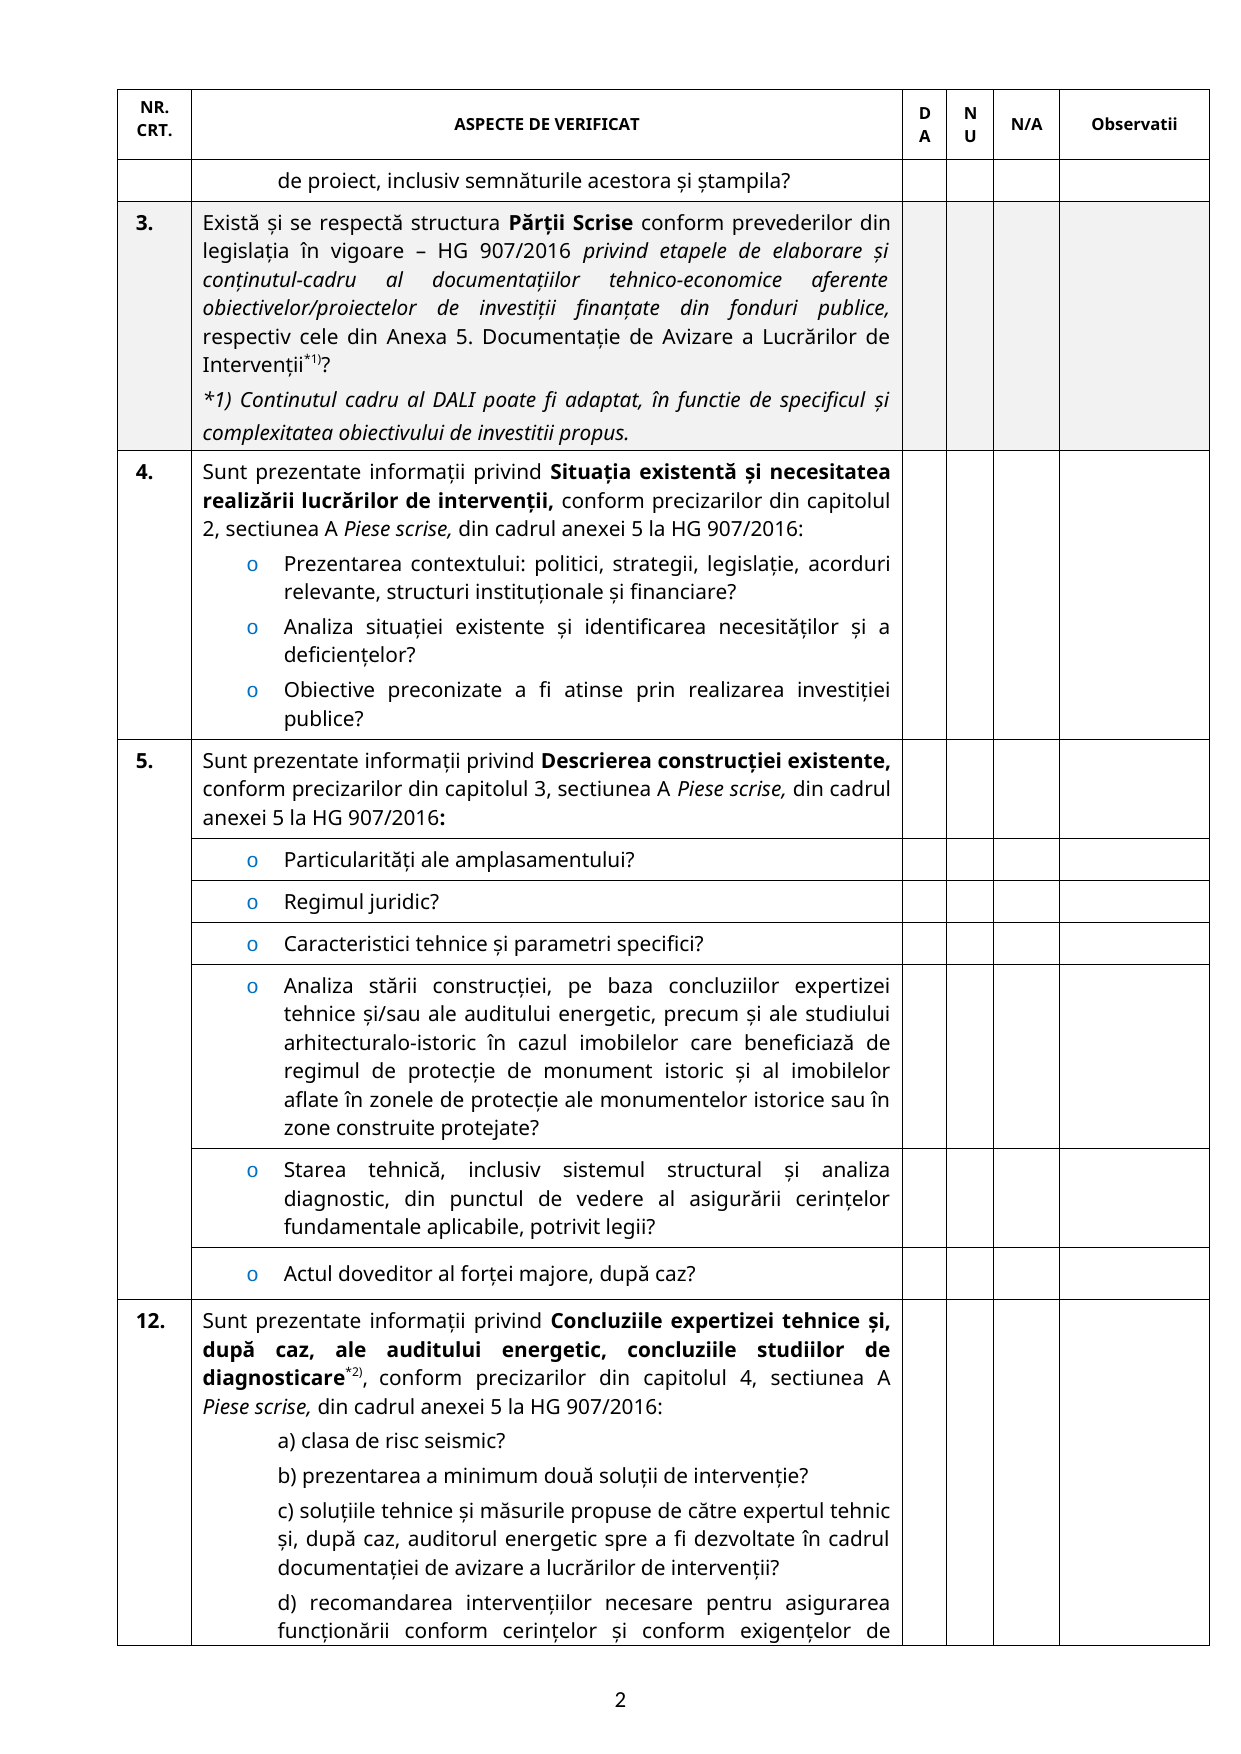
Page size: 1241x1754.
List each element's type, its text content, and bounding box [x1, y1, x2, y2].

table_cell [118, 451, 191, 738]
table_cell [994, 839, 1059, 879]
table_cell [118, 202, 191, 450]
table_cell [903, 1149, 946, 1247]
table_cell [118, 740, 191, 1299]
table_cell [192, 160, 902, 201]
table_cell [903, 881, 946, 922]
table_cell [1060, 740, 1209, 837]
table_cell [994, 965, 1059, 1148]
table_header NU [947, 90, 993, 159]
table_cell [1060, 839, 1209, 879]
table_cell [994, 160, 1059, 201]
table_cell [1060, 1300, 1209, 1644]
table_cell [947, 740, 993, 837]
table_cell [1060, 881, 1209, 922]
table_cell [903, 451, 946, 738]
table_cell [903, 965, 946, 1148]
table_cell Regimul juridic? [192, 881, 902, 922]
table_cell Există și se respectă structura Părții Scrise conform prevederilor din legislația în vigoare – HG 907/2016 privind etapele de elaborare şi conţinutul-cadru al documentaţiilor tehnico-economice aferente obiectivelor/proiectelor de investiţii finanţate din fonduri publice, respectiv cele din Anexa 5. Documentaţie de Avizare a Lucrărilor de Intervenţii*1)? *1) Continutul cadru al DALI poate fi adaptat, în functie de specificul și complexitatea obiectivului de investitii propus. [192, 202, 902, 450]
table_cell [1060, 923, 1209, 964]
table_cell [947, 1300, 993, 1644]
table_cell [903, 839, 946, 879]
table_cell [947, 923, 993, 964]
table_cell [947, 965, 993, 1148]
table_header N/A [994, 90, 1059, 159]
table_cell [947, 1149, 993, 1247]
table_cell [1060, 160, 1209, 201]
table_cell [947, 881, 993, 922]
table_cell [947, 839, 993, 879]
table_cell [118, 160, 191, 201]
table_cell [1060, 202, 1209, 450]
table_cell [1060, 965, 1209, 1148]
table_cell [903, 160, 946, 201]
table_cell [903, 923, 946, 964]
table_cell Analiza stării construcţiei, pe baza concluziilor expertizei tehnice şi/sau ale auditului energetic, precum şi ale studiului arhitecturalo-istoric în cazul imobilelor care beneficiază de regimul de protecţie de monument istoric şi al imobilelor aflate în zonele de protecţie ale monumentelor istorice sau în zone construite protejate? [192, 965, 902, 1148]
table_cell [947, 451, 993, 738]
table_cell [994, 881, 1059, 922]
table_cell [994, 1149, 1059, 1247]
table_header NR. CRT. [118, 90, 191, 159]
table_header ASPECTE DE VERIFICAT [192, 90, 902, 159]
table_cell [1060, 451, 1209, 738]
table_cell [994, 451, 1059, 738]
table_cell Sunt prezentate informații privind Situaţia existentă şi necesitatea realizării lucrărilor de intervenţii, conform precizarilor din capitolul 2, sectiunea A Piese scrise, din cadrul anexei 5 la HG 907/2016: Prezentarea contextului: politici, strategii, legislaţie, acorduri relevante, structuri instituţionale şi financiare? Analiza situaţiei existente şi identificarea necesităţilor şi a deficienţelor? Obiective preconizate a fi atinse prin realizarea investiţiei publice? [192, 451, 902, 738]
table_cell [1060, 1248, 1209, 1299]
table_cell [994, 923, 1059, 964]
table_cell [947, 1248, 993, 1299]
table_cell [994, 202, 1059, 450]
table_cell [192, 1300, 902, 1644]
table_cell Sunt prezentate informații privind Descrierea construcţiei existente, conform precizarilor din capitolul 3, sectiunea A Piese scrise, din cadrul anexei 5 la HG 907/2016: [192, 740, 902, 837]
table_cell Starea tehnică, inclusiv sistemul structural şi analiza diagnostic, din punctul de vedere al asigurării cerinţelor fundamentale aplicabile, potrivit legii? [192, 1149, 902, 1247]
table_cell [118, 1300, 191, 1644]
table_cell Actul doveditor al forţei majore, după caz? [192, 1248, 902, 1299]
table_cell [903, 740, 946, 837]
table_cell [947, 202, 993, 450]
table_cell Particularităţi ale amplasamentului? [192, 839, 902, 879]
table_cell [994, 1300, 1059, 1644]
table_header Observatii [1060, 90, 1209, 159]
table_header DA [903, 90, 946, 159]
table_cell [947, 160, 993, 201]
table_cell [1060, 1149, 1209, 1247]
table_cell Caracteristici tehnice şi parametri specifici? [192, 923, 902, 964]
table_cell [994, 1248, 1059, 1299]
table_cell [903, 1300, 946, 1644]
table_cell [903, 1248, 946, 1299]
table_cell [994, 740, 1059, 837]
table_cell [903, 202, 946, 450]
